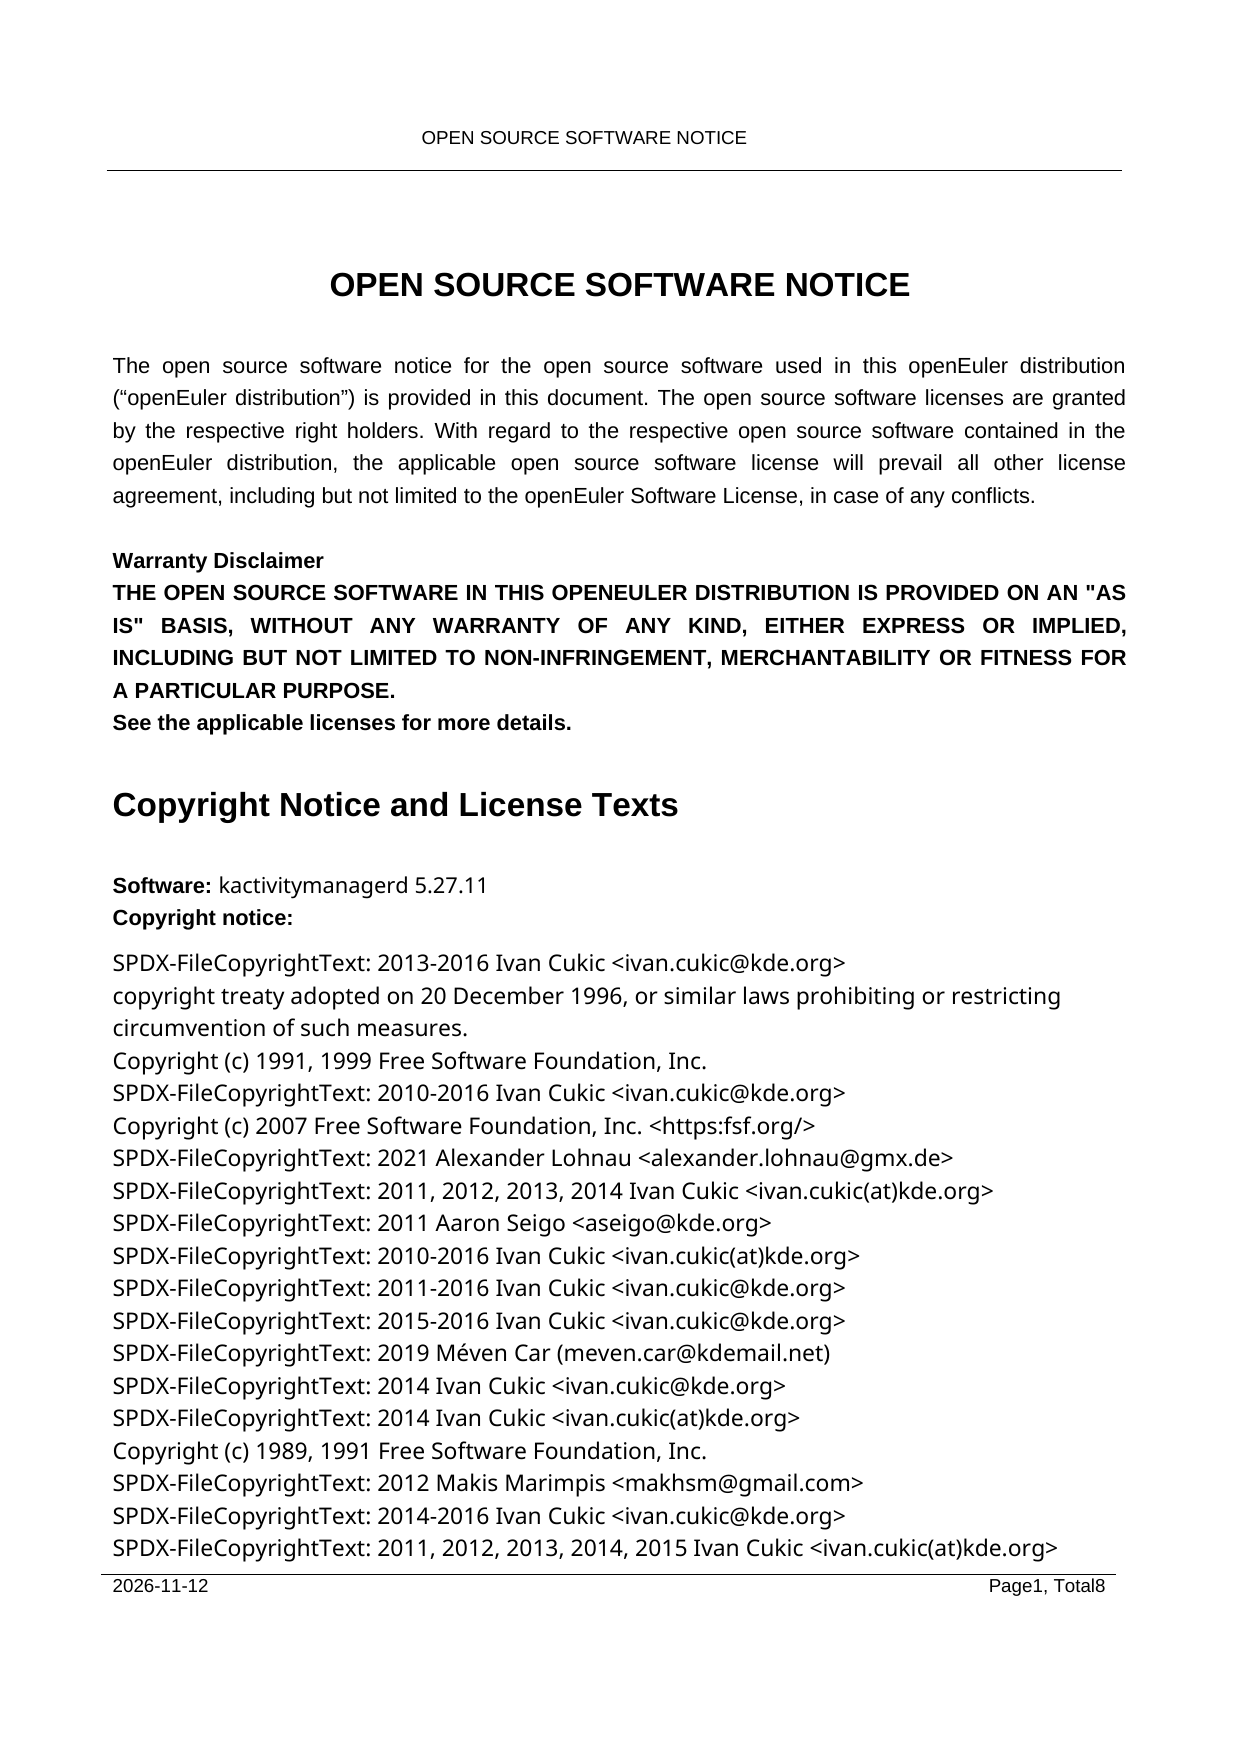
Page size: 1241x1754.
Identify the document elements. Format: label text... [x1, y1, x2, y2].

text THE OPEN SOURCE SOFTWARE IN THIS OPENEULER DISTRIBUTION IS PROVIDED ON AN "AS IS" BASIS, WITHOUT ANY WARRANTY OF ANY KIND, EITHER EXPRESS OR IMPLIED, INCLUDING BUT NOT LIMITED TO NON-INFRINGEMENT, MERCHANTABILITY OR FITNESS FOR A PARTICULAR PURPOSE. See the applicable licenses for more details. [112, 576, 1128, 739]
text OPEN SOURCE SOFTWARE NOTICE [112, 251, 1128, 316]
text Copyright Notice and License Texts [112, 771, 1128, 836]
title Software: kactivitymanagerd 5.27.11 [112, 869, 1128, 901]
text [112, 947, 1128, 1564]
text The open source software notice for the open source software used in this openEuler distribution (“openEuler distribution”) is provided in this document. The open source software licenses are granted by the respective right holders. With regard to the respective open source software contained in the openEuler distribution, the applicable open source software license will prevail all other license agreement, including but not limited to the openEuler Software License, in case of any conflicts. [112, 349, 1128, 511]
text Copyright notice: [112, 901, 1128, 934]
text Warranty Disclaimer [112, 544, 1128, 576]
